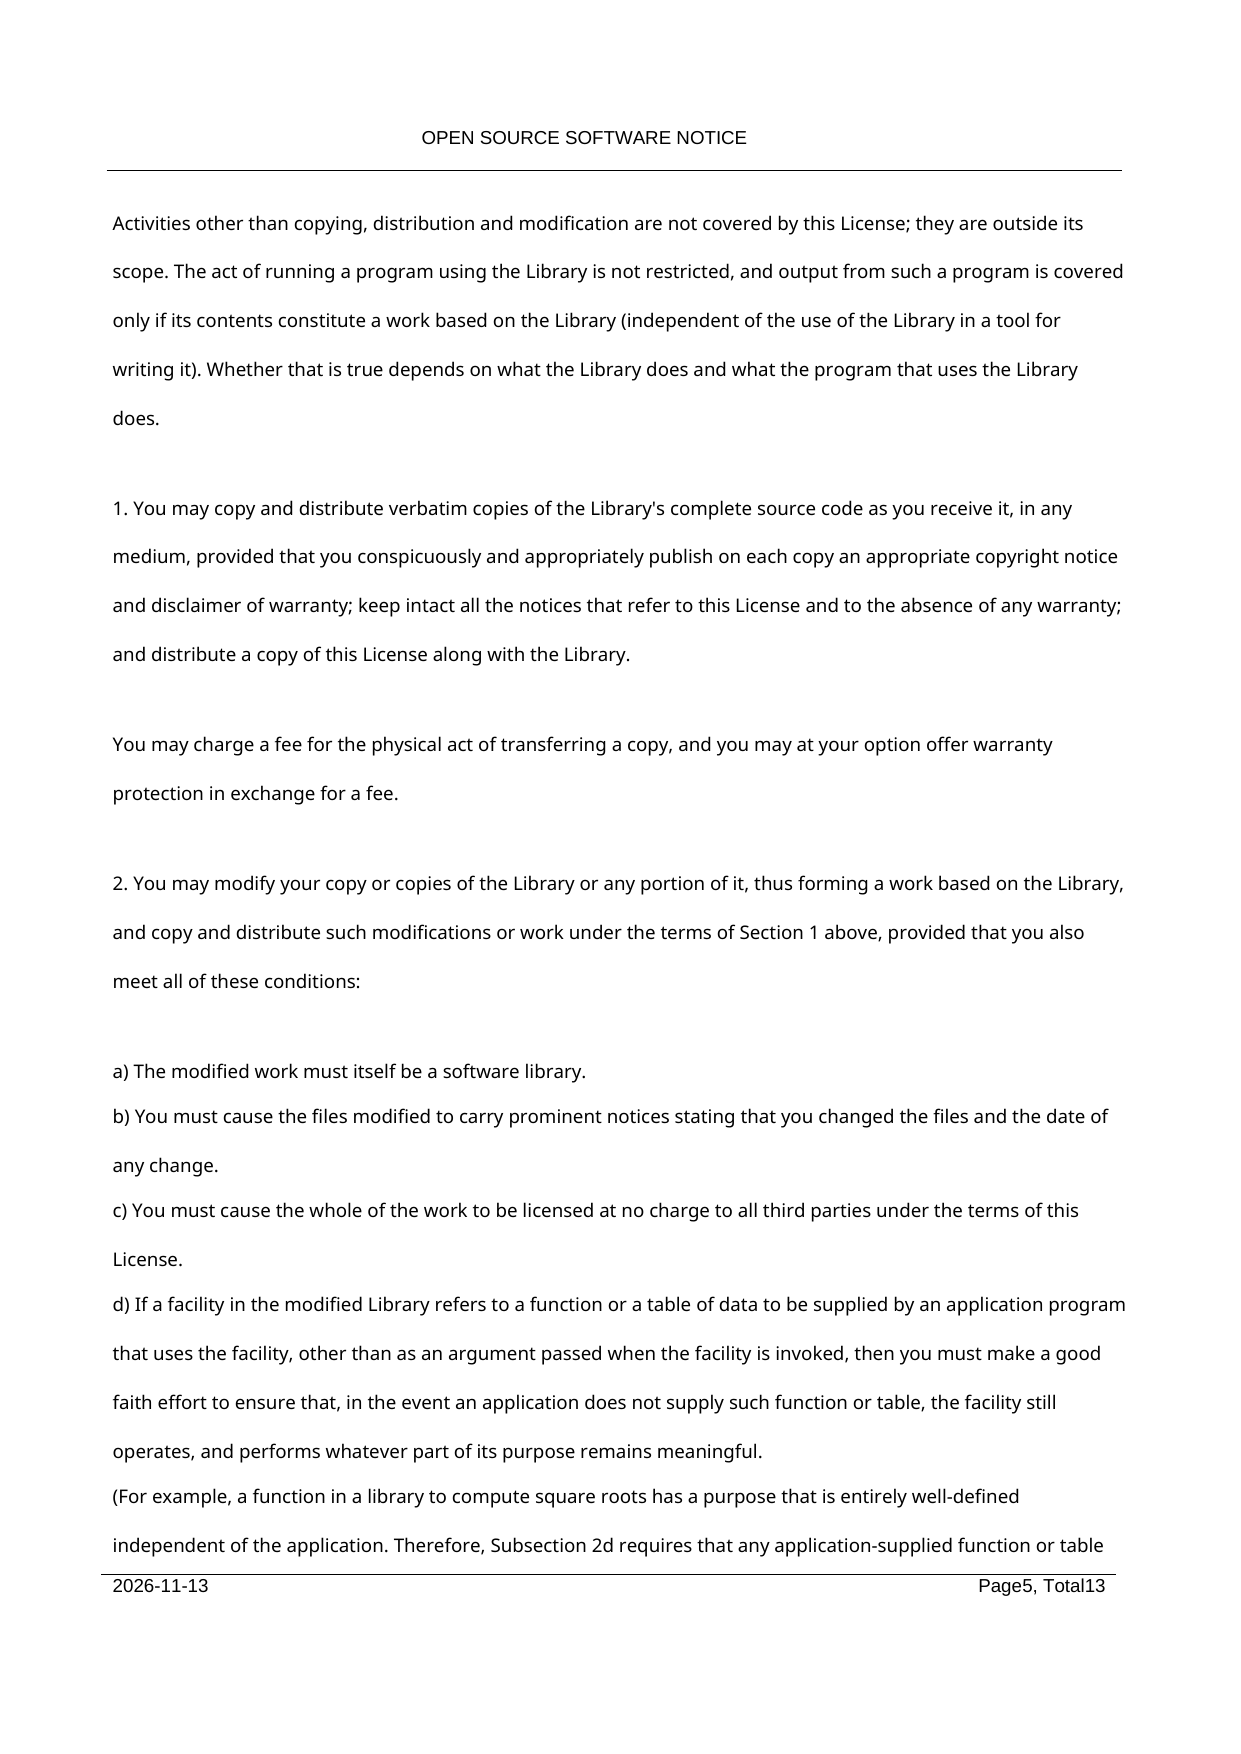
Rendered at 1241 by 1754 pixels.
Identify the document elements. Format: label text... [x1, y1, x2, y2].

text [112, 1480, 1128, 1561]
text d) If a facility in the modified Library refers to a function or a table of data to be supplied by an application program that uses the facility, other than as an argument passed when the facility is invoked, then you must make a good faith effort to ensure that, in the event an application does not supply such function or table, the facility still operates, and performs whatever part of its purpose remains meaningful. [112, 1288, 1128, 1467]
text a) The modified work must itself be a software library. [112, 1055, 1128, 1088]
text Activities other than copying, distribution and modification are not covered by this License; they are outside its scope. The act of running a program using the Library is not restricted, and output from such a program is covered only if its contents constitute a work based on the Library (independent of the use of the Library in a tool for writing it). Whether that is true depends on what the Library does and what the program that uses the Library does. [112, 206, 1128, 434]
text 2. You may modify your copy or copies of the Library or any portion of it, thus forming a work based on the Library, and copy and distribute such modifications or work under the terms of Section 1 above, provided that you also meet all of these conditions: [112, 867, 1128, 997]
text b) You must cause the files modified to carry prominent notices stating that you changed the files and the date of any change. [112, 1100, 1128, 1182]
text c) You must cause the whole of the work to be licensed at no charge to all third parties under the terms of this License. [112, 1194, 1128, 1276]
text You may charge a fee for the physical act of transferring a copy, and you may at your option offer warranty protection in exchange for a fee. [112, 728, 1128, 809]
text 1. You may copy and distribute verbatim copies of the Library's complete source code as you receive it, in any medium, provided that you conspicuously and appropriately publish on each copy an appropriate copyright notice and disclaimer of warranty; keep intact all the notices that refer to this License and to the absence of any warranty; and distribute a copy of this License along with the Library. [112, 492, 1128, 670]
